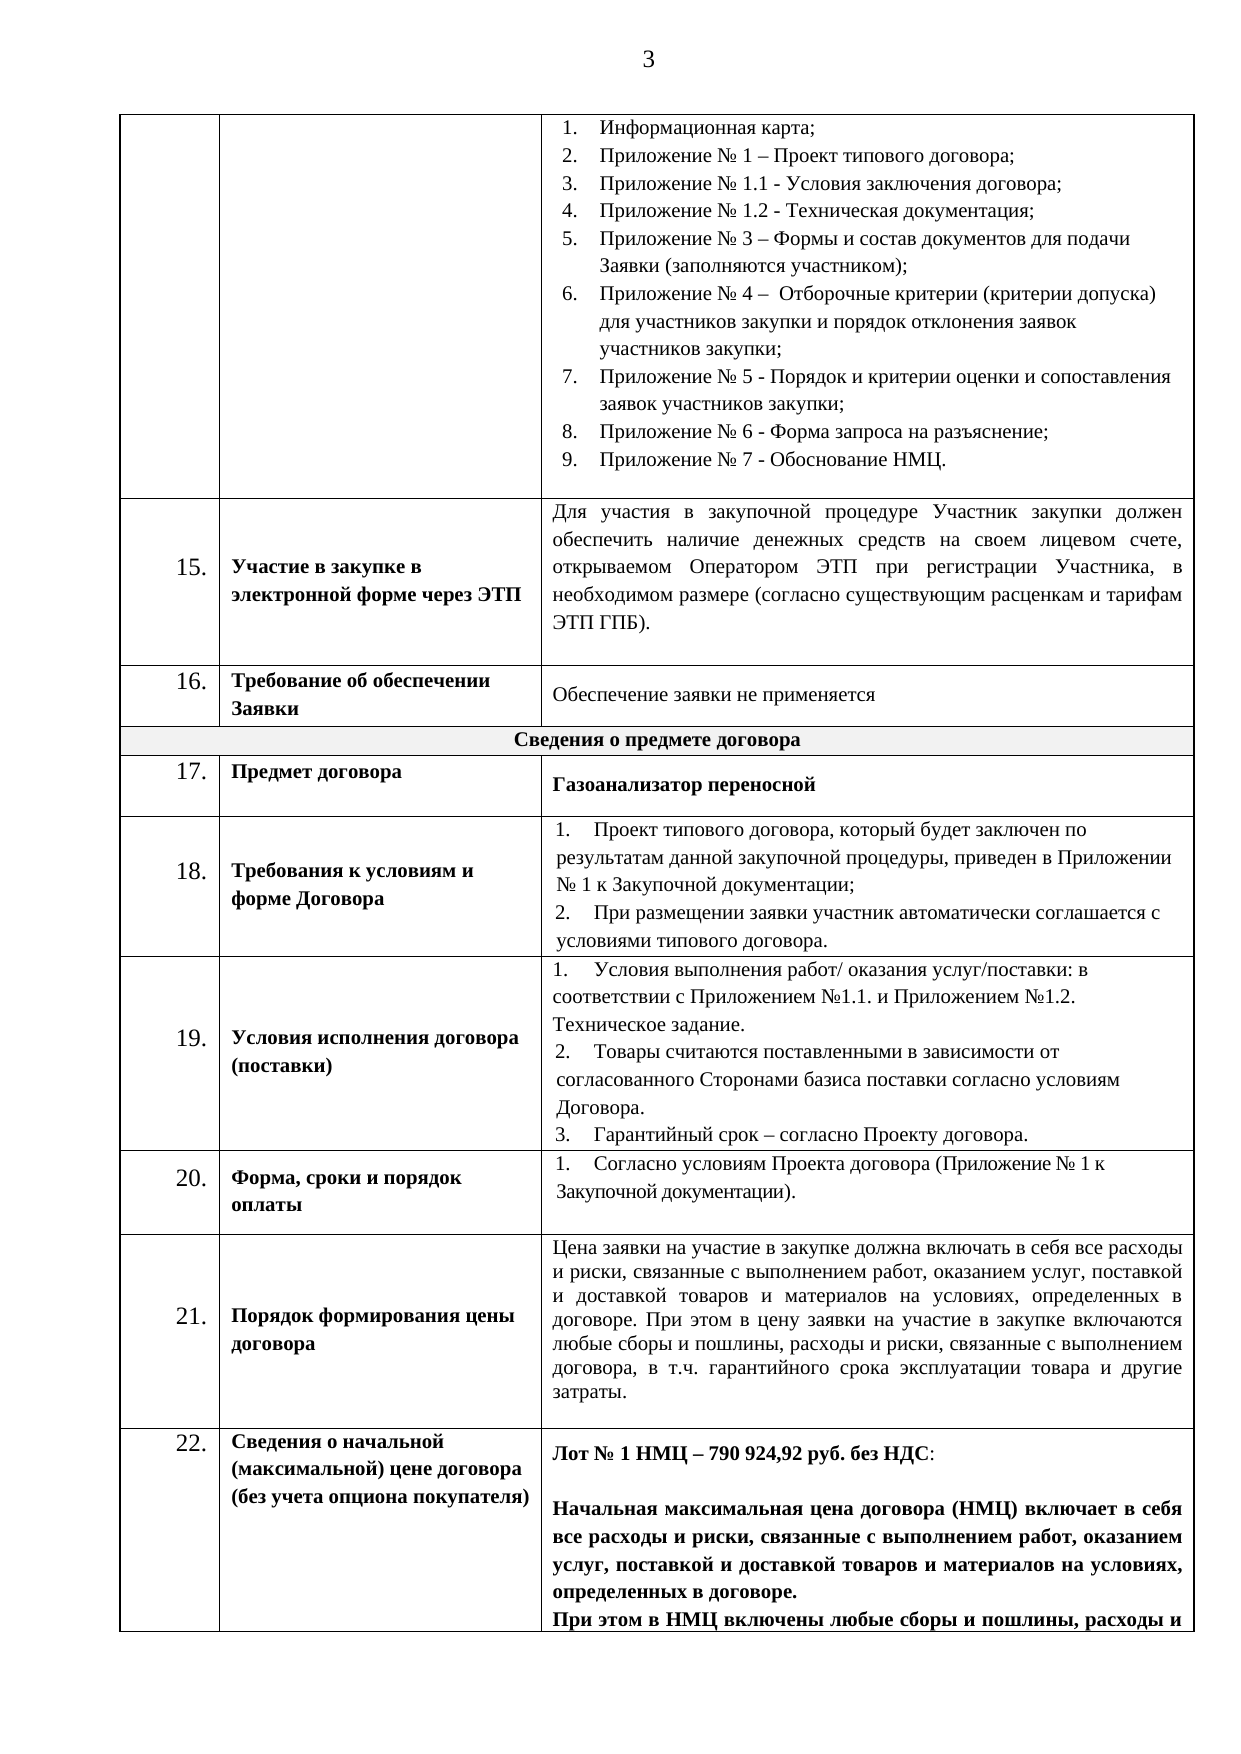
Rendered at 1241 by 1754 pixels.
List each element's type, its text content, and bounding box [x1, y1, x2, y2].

table_cell Участие в закупке в электронной форме через ЭТП [220, 499, 541, 665]
table_cell [121, 1151, 219, 1234]
table_cell [121, 666, 219, 726]
table_cell Форма, сроки и порядок оплаты [220, 1151, 541, 1234]
table_cell Сведения о предмете договора [121, 727, 1193, 755]
table_cell Для участия в закупочной процедуре Участник закупки должен обеспечить наличие денежных средств на своем лицевом счете, открываемом Оператором ЭТП при регистрации Участника, в необходимом размере (согласно существующим расценкам и тарифам ЭТП ГПБ). [542, 499, 1193, 665]
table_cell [220, 115, 541, 498]
table_cell Согласно условиям Проекта договора (Приложение № 1 к Закупочной документации). [542, 1151, 1193, 1234]
table_cell [121, 756, 219, 816]
table_cell [121, 817, 219, 956]
table_cell [121, 1235, 219, 1427]
table_cell Цена заявки на участие в закупке должна включать в себя все расходы и риски, связанные с выполнением работ, оказанием услуг, поставкой и доставкой товаров и материалов на условиях, определенных в договоре. При этом в цену заявки на участие в закупке включаются любые сборы и пошлины, расходы и риски, связанные с выполнением договора, в т.ч. гарантийного срока эксплуатации товара и другие затраты. [542, 1235, 1193, 1427]
table_cell Требования к условиям и форме Договора [220, 817, 541, 956]
table_cell Проект типового договора, который будет заключен по результатам данной закупочной процедуры, приведен в Приложении № 1 к Закупочной документации; При размещении заявки участник автоматически соглашается с условиями типового договора. [542, 817, 1193, 956]
table_cell Требование об обеспечении Заявки [220, 666, 541, 726]
table_cell Предмет договора [220, 756, 541, 816]
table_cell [220, 1429, 541, 1631]
table_cell [121, 957, 219, 1150]
table_cell [121, 499, 219, 665]
table_cell [121, 1429, 219, 1631]
table_cell Условия исполнения договора (поставки) [220, 957, 541, 1150]
table_cell Газоанализатор переносной [542, 756, 1193, 816]
table_cell [121, 115, 219, 498]
table_cell Порядок формирования цены договора [220, 1235, 541, 1427]
table_cell Условия выполнения работ/ оказания услуг/поставки: в соответствии с Приложением №1.1. и Приложением №1.2. Техническое задание. Товары считаются поставленными в зависимости от согласованного Сторонами базиса поставки согласно условиям Договора. Гарантийный срок – согласно Проекту договора. [542, 957, 1193, 1150]
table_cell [542, 115, 1193, 498]
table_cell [542, 1429, 1193, 1631]
table_cell Обеспечение заявки не применяется [542, 666, 1193, 726]
